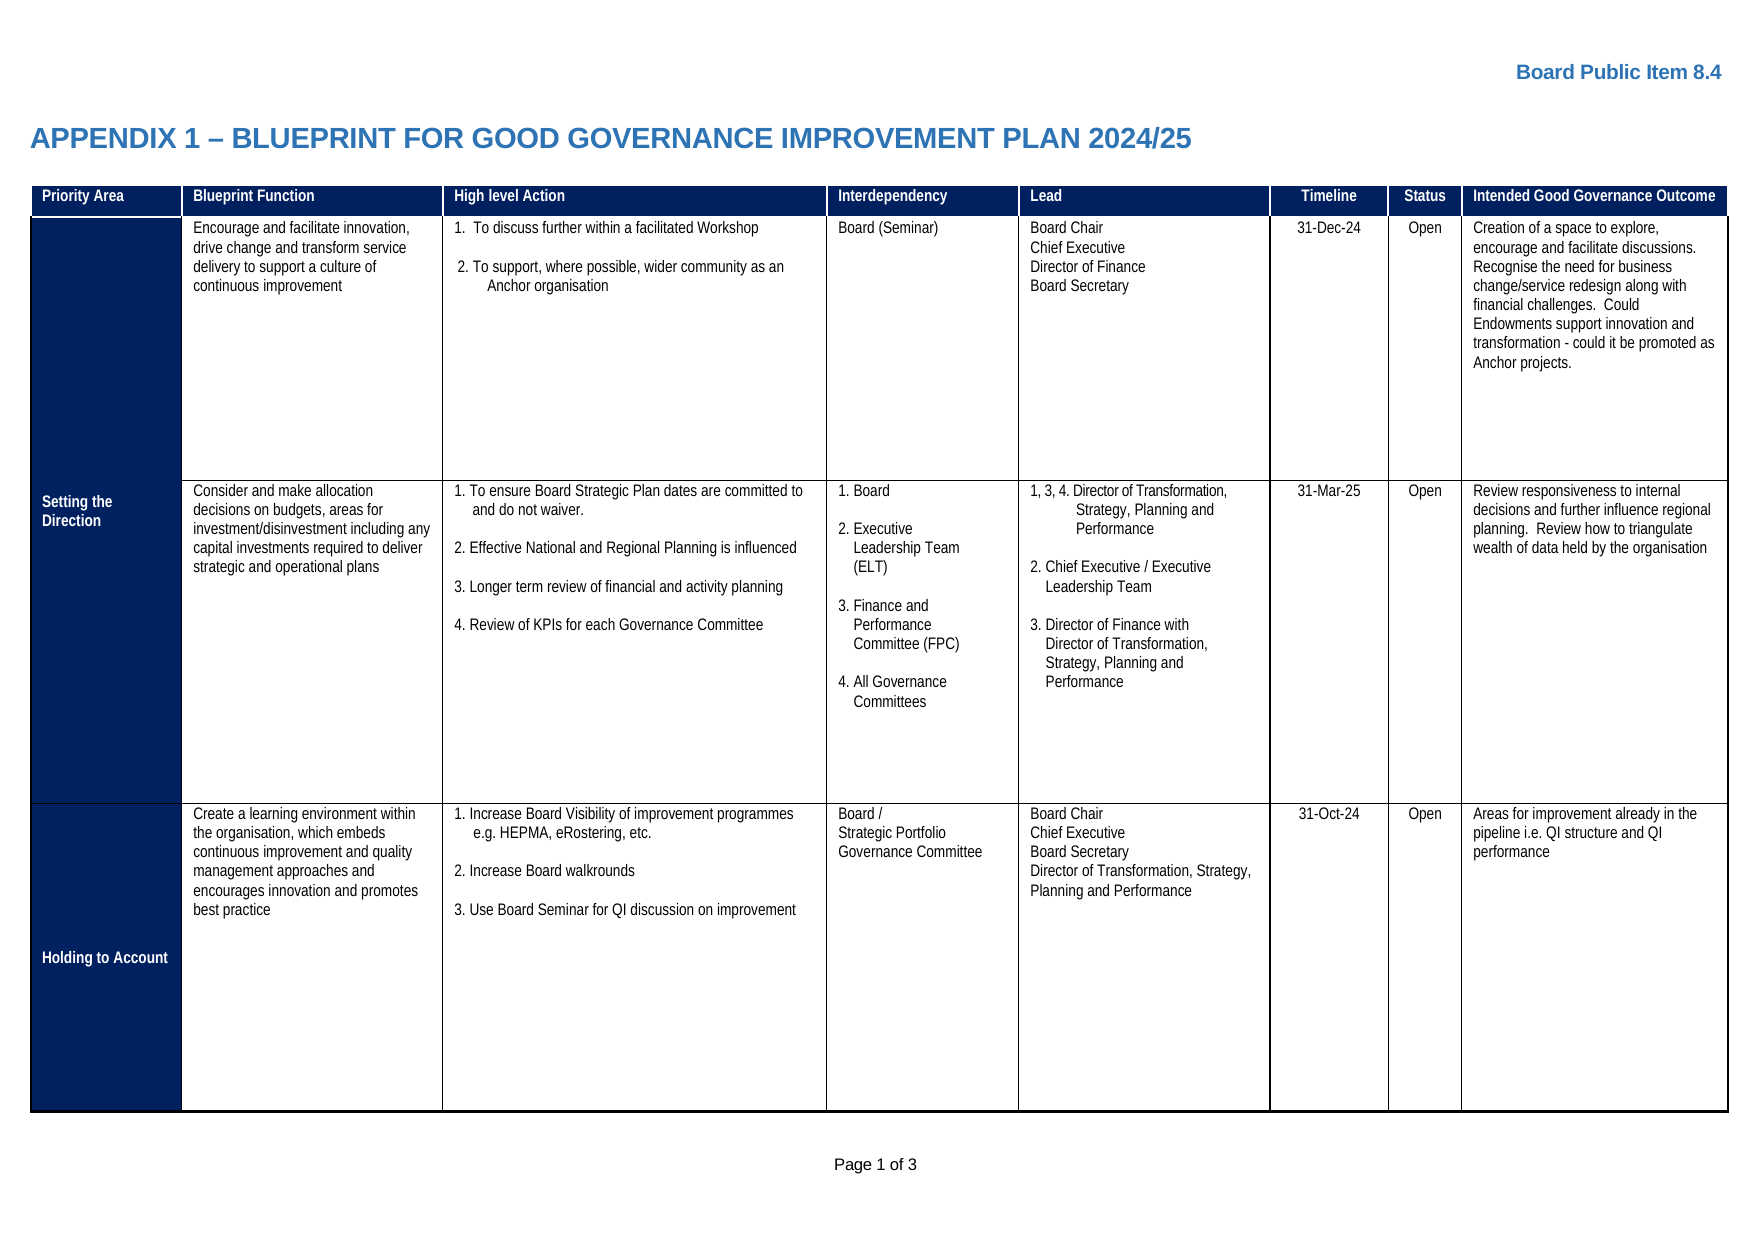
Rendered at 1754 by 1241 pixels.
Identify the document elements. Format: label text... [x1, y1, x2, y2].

table_cell 1. To discuss further within a facilitated Workshop 2. To support, where possible, wider community as an Anchor organisation [443, 218, 826, 479]
table_cell 31-Mar-25 [1271, 481, 1388, 803]
table_cell 1. To ensure Board Strategic Plan dates are committed to and do not waiver. 2. Effective National and Regional Planning is influenced 3. Longer term review of financial and activity planning 4. Review of KPIs for each Governance Committee [443, 481, 826, 803]
table_header Intended Good Governance Outcome [1463, 186, 1727, 216]
table_cell Consider and make allocation decisions on budgets, areas for investment/disinvestment including any capital investments required to deliver strategic and operational plans [182, 481, 442, 803]
table_cell 1, 3, 4. Director of Transformation, Strategy, Planning and Performance 2. Chief Executive / Executive Leadership Team 3. Director of Finance with Director of Transformation, Strategy, Planning and Performance [1019, 481, 1269, 803]
table_cell Board Chair Chief Executive Director of Finance Board Secretary [1019, 218, 1269, 479]
table_cell Board (Seminar) [827, 218, 1018, 479]
table_cell Review responsiveness to internal decisions and further influence regional planning. Review how to triangulate wealth of data held by the organisation [1462, 481, 1727, 803]
table_header High level Action [444, 186, 826, 216]
table_cell Open [1389, 804, 1461, 1110]
table_cell Holding to Account [32, 804, 181, 1110]
table_cell 1. Increase Board Visibility of improvement programmes e.g. HEPMA, eRostering, etc. 2. Increase Board walkrounds 3. Use Board Seminar for QI discussion on improvement [443, 804, 826, 1110]
table_cell Board Chair Chief Executive Board Secretary Director of Transformation, Strategy, Planning and Performance [1019, 804, 1269, 1110]
table_cell Setting the Direction [32, 218, 181, 803]
table_cell Areas for improvement already in the pipeline i.e. QI structure and QI performance [1462, 804, 1727, 1110]
subtitle APPENDIX 1 – BLUEPRINT FOR GOOD GOVERNANCE IMPROVEMENT PLAN 2024/25 [29, 121, 1721, 155]
table_cell Create a learning environment within the organisation, which embeds continuous improvement and quality management approaches and encourages innovation and promotes best practice [182, 804, 442, 1110]
table_header Blueprint Function [183, 186, 442, 216]
table_header Interdependency [828, 186, 1018, 216]
table_header Status [1389, 186, 1461, 216]
table_header Priority Area [32, 186, 181, 216]
table_cell Encourage and facilitate innovation, drive change and transform service delivery to support a culture of continuous improvement [182, 218, 442, 479]
table_cell Board / Strategic Portfolio Governance Committee [827, 804, 1018, 1110]
table_cell Creation of a space to explore, encourage and facilitate discussions. Recognise the need for business change/service redesign along with financial challenges. Could Endowments support innovation and transformation - could it be promoted as Anchor projects. [1462, 218, 1727, 479]
table_cell Open [1389, 218, 1461, 479]
table_header Timeline [1271, 186, 1387, 216]
table_header Lead [1020, 186, 1269, 216]
table_cell Open [1389, 481, 1461, 803]
table_cell 31-Oct-24 [1271, 804, 1388, 1110]
table_cell 31-Dec-24 [1271, 218, 1388, 479]
table_cell 1. Board 2. Executive Leadership Team (ELT) 3. Finance and Performance Committee (FPC) 4. All Governance Committees [827, 481, 1018, 803]
